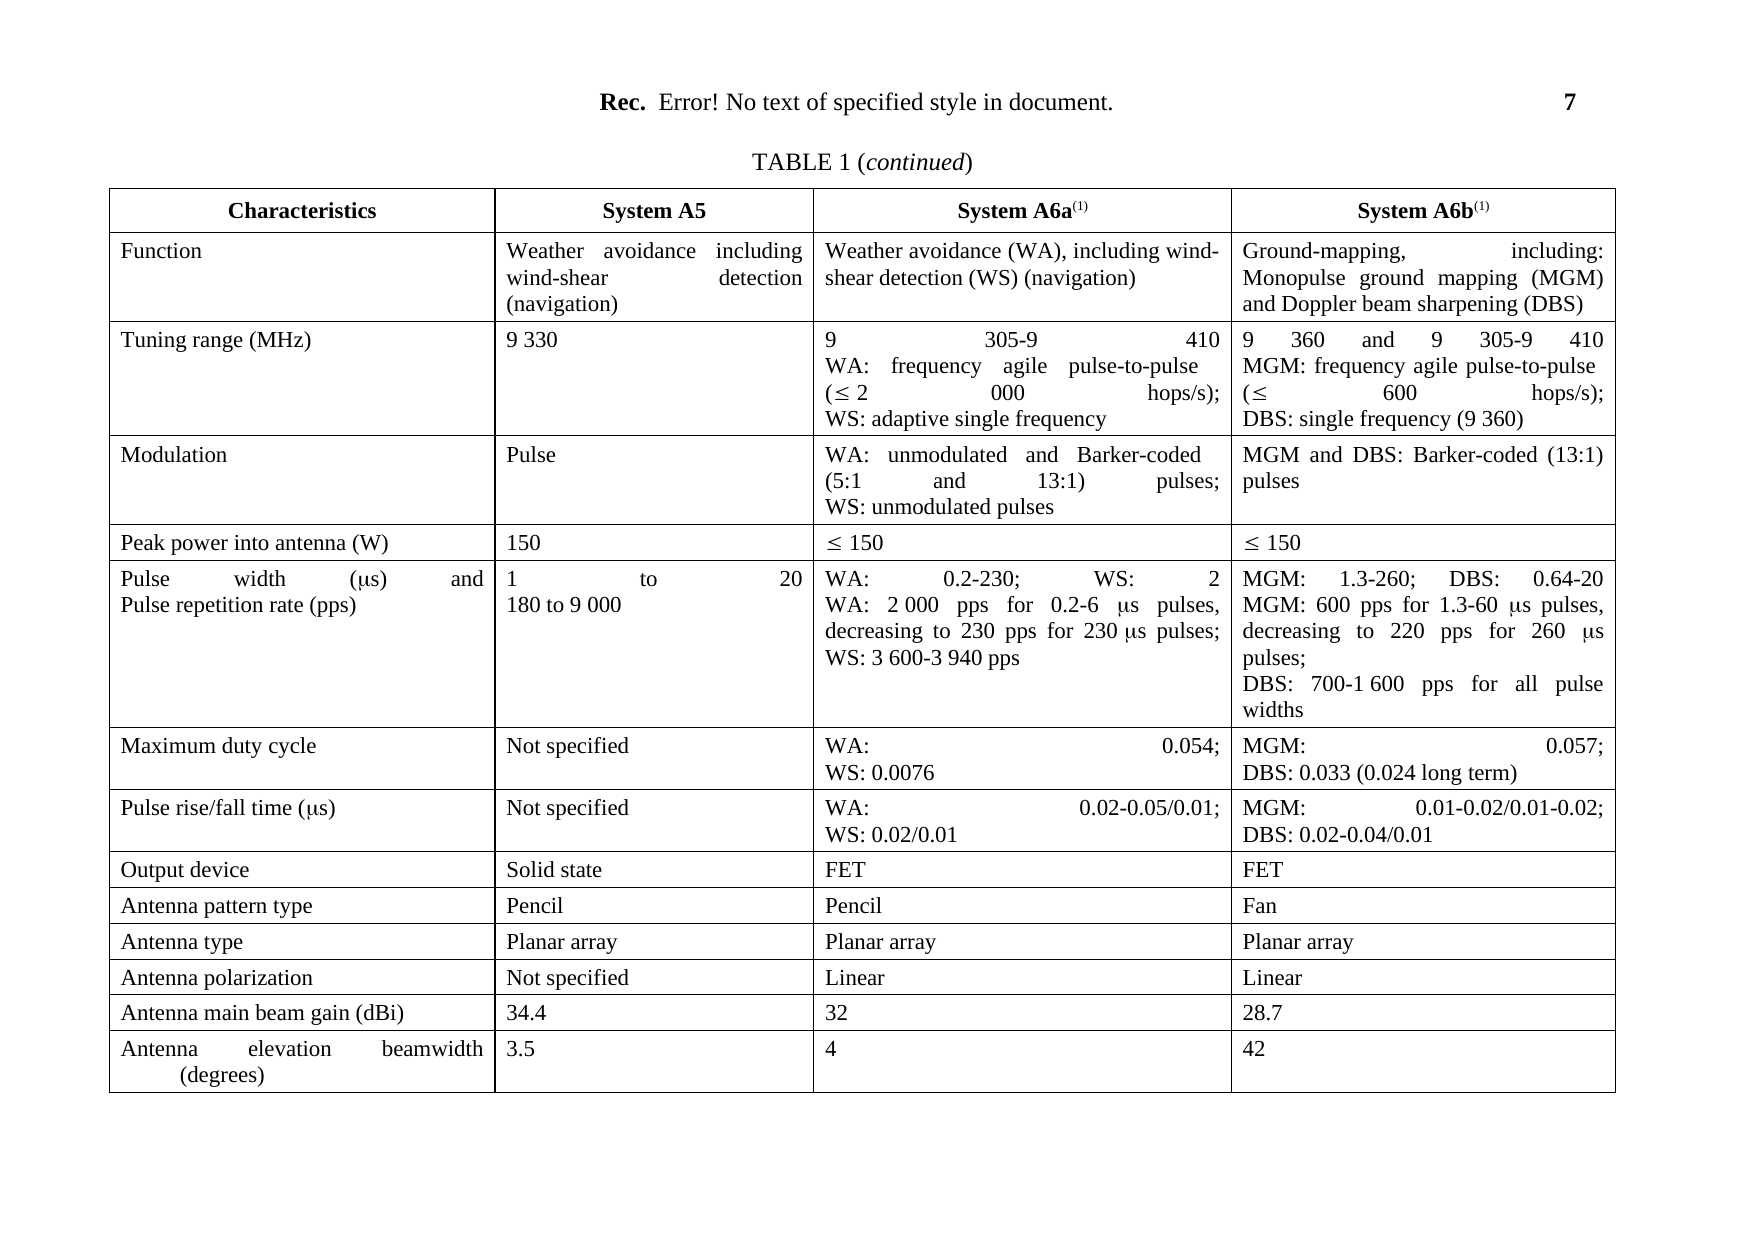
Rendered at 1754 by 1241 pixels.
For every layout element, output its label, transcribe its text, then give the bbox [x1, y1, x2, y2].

table_cell 1 to 20 180 to 9 000 [496, 561, 813, 727]
table_cell WA: 0.2-230; WS: 2 WA: 2 000 pps for 0.2-6 s pulses, decreasing to 230 pps for 230 s pulses; WS: 3 600-3 940 pps [814, 561, 1231, 727]
table_cell Pulse rise/fall time (s) [110, 790, 494, 851]
table_cell Pulse [496, 436, 813, 524]
table_cell MGM: 0.01-0.02/0.01-0.02; DBS: 0.02-0.04/0.01 [1232, 790, 1615, 851]
table_cell WA: 0.054; WS: 0.0076 [814, 728, 1231, 789]
table_cell Linear [1232, 960, 1615, 994]
table_cell Pulse width (s) and Pulse repetition rate (pps) [110, 561, 494, 727]
table_cell 34.4 [496, 995, 813, 1030]
table_cell Pencil [814, 888, 1231, 923]
table_cell Maximum duty cycle [110, 728, 494, 789]
table_cell Modulation [110, 436, 494, 524]
table_cell 150 [1232, 525, 1615, 559]
table_cell Fan [1232, 888, 1615, 923]
table_cell Pencil [496, 888, 813, 923]
table_cell Antenna main beam gain (dBi) [110, 995, 494, 1030]
table_cell Ground-mapping, including: Monopulse ground mapping (MGM) and Doppler beam sharpening (DBS) [1232, 233, 1615, 321]
table_cell Weather avoidance (WA), including wind-shear detection (WS) (navigation) [814, 233, 1231, 321]
table_cell MGM: 1.3-260; DBS: 0.64-20 MGM: 600 pps for 1.3-60 s pulses, decreasing to 220 pps for 260 s pulses; DBS: 700-1 600 pps for all pulse widths [1232, 561, 1615, 727]
table_cell Output device [110, 852, 494, 887]
table_cell 4 [814, 1031, 1231, 1092]
table_cell Tuning range (MHz) [110, 322, 494, 435]
table_cell Planar array [496, 924, 813, 958]
table_cell 9 330 [496, 322, 813, 435]
table_cell Planar array [1232, 924, 1615, 958]
table_cell Function [110, 233, 494, 321]
table_cell MGM: 0.057; DBS: 0.033 (0.024 long term) [1232, 728, 1615, 789]
table_cell Weather avoidance including wind-shear detection (navigation) [496, 233, 813, 321]
table_cell FET [814, 852, 1231, 887]
table_cell Solid state [496, 852, 813, 887]
table_cell 150 [814, 525, 1231, 559]
table_cell 3.5 [496, 1031, 813, 1092]
table_cell Antenna pattern type [110, 888, 494, 923]
table_cell Planar array [814, 924, 1231, 958]
table_cell 9 305-9 410 WA: frequency agile pulse-to-pulse ( 2 000 hops/s); WS: adaptive single frequency [814, 322, 1231, 435]
table_cell WA: 0.02-0.05/0.01; WS: 0.02/0.01 [814, 790, 1231, 851]
table_cell 9 360 and 9 305-9 410 MGM: frequency agile pulse-to-pulse ( 600 hops/s); DBS: single frequency (9 360) [1232, 322, 1615, 435]
table_cell Not specified [496, 728, 813, 789]
table_cell 28.7 [1232, 995, 1615, 1030]
table_cell MGM and DBS: Barker-coded (13:1) pulses [1232, 436, 1615, 524]
table_cell WA: unmodulated and Barker-coded (5:1 and 13:1) pulses; WS: unmodulated pulses [814, 436, 1231, 524]
table_cell Not specified [496, 960, 813, 994]
table_cell Not specified [496, 790, 813, 851]
table_header Characteristics [110, 189, 494, 232]
table_cell FET [1232, 852, 1615, 887]
table_cell Antenna polarization [110, 960, 494, 994]
table_cell Peak power into antenna (W) [110, 525, 494, 559]
table_cell 150 [496, 525, 813, 559]
table_header System A6a(1) [814, 189, 1231, 232]
table_cell Antenna type [110, 924, 494, 958]
table_cell 32 [814, 995, 1231, 1030]
text TABLE 1 (continued) [118, 118, 1606, 176]
table_cell Linear [814, 960, 1231, 994]
table_header System A6b(1) [1232, 189, 1615, 232]
table_cell Antenna elevation beamwidth (degrees) [110, 1031, 494, 1092]
table_header System A5 [496, 189, 813, 232]
table_cell 42 [1232, 1031, 1615, 1092]
